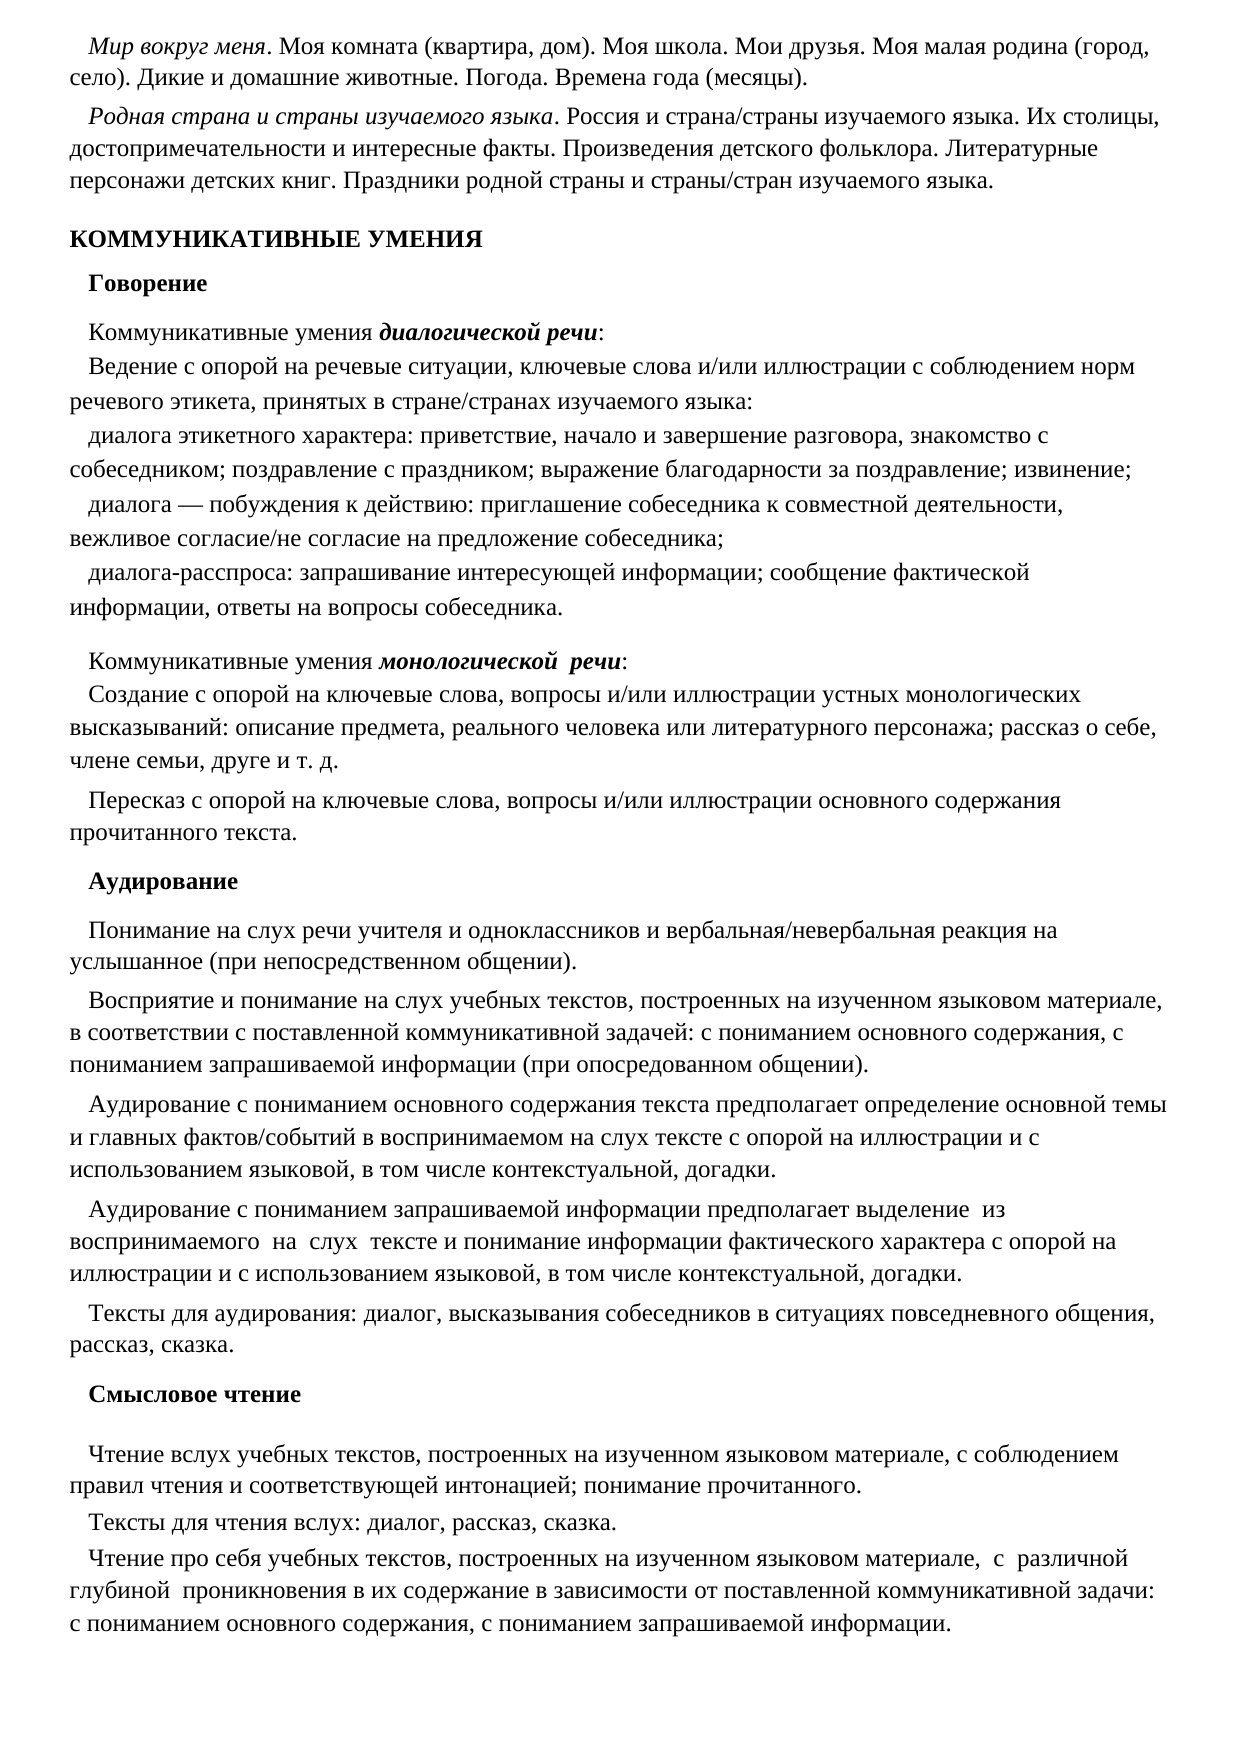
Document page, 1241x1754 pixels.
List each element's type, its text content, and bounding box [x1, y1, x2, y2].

text КОММУНИКАТИВНЫЕ УМЕНИЯ [69, 226, 1173, 253]
text Аудирование [88, 868, 1173, 895]
text Аудирование с пониманием запрашиваемой информации предполагает выделение из воспринимаемого на слух тексте и понимание информации фактического характера с опорой на иллюстрации и с использованием языковой, в том числе контекстуальной, догадки. [69, 1194, 1128, 1287]
text Говорение [88, 270, 1173, 297]
text Родная страна и страны изучаемого языка. Россия и страна/страны изучаемого языка. Их столицы, достопримечательности и интересные факты. Произведения детского фольклора. Литературные персонажи детских книг. Праздники родной страны и страны/стран изучаемого языка. [69, 101, 1173, 194]
text Понимание на слух речи учителя и одноклассников и вербальная/невербальная реакция на услышанное (при непосредственном общении). [69, 915, 1068, 975]
text Восприятие и понимание на слух учебных текстов, построенных на изученном языковом материале, в соответствии с поставленной коммуникативной задачей: с пониманием основного содержания, с пониманием запрашиваемой информации (при опосредованном общении). [69, 985, 1173, 1078]
text Пересказ с опорой на ключевые слова, вопросы и/или иллюстрации основного содержания прочитанного текста. [69, 785, 1068, 845]
text Мир вокруг меня. Моя комната (квартира, дом). Моя школа. Мои друзья. Моя малая родина (город, село). Дикие и домашние животные. Погода. Времена года (месяцы). [69, 31, 1158, 91]
text Чтение про себя учебных текстов, построенных на изученном языковом материале, с различной глубиной проникновения в их содержание в зависимости от поставленной коммуникативной задачи: с пониманием основного содержания, с пониманием запрашиваемой информации. [69, 1543, 1173, 1637]
text Тексты для аудирования: диалог, высказывания собеседников в ситуациях повседневного общения, рассказ, сказка. [69, 1298, 1158, 1358]
text Коммуникативные умения диалогической речи: Ведение с опорой на речевые ситуации, ключевые слова и/или иллюстрации с соблюдением норм речевого этикета, принятых в стране/странах изучаемого языка: диалога этикетного характера: приветствие, начало и завершение разговора, знакомство с собеседником; поздравление с праздником; выражение благодарности за поздравление; извинение; диалога — побуждения к действию: приглашение собеседника к совместной деятельности, вежливое согласие/не согласие на предложение собеседника; диалога-расспроса: запрашивание интересующей информации; сообщение фактической информации, ответы на вопросы собеседника. [69, 317, 1143, 621]
text Смысловое чтение [88, 1381, 1173, 1408]
text Аудирование с пониманием основного содержания текста предполагает определение основной темы и главных фактов/событий в воспринимаемом на слух тексте с опорой на иллюстрации и с использованием языковой, в том числе контекстуальной, догадки. [69, 1089, 1173, 1183]
text Тексты для чтения вслух: диалог, рассказ, сказка. [88, 1509, 1173, 1536]
text Чтение вслух учебных текстов, построенных на изученном языковом материале, с соблюдением правил чтения и соответствующей интонацией; понимание прочитанного. [69, 1439, 1143, 1499]
text Коммуникативные умения монологической речи: Создание с опорой на ключевые слова, вопросы и/или иллюстрации устных монологических высказываний: описание предмета, реального человека или литературного персонажа; рассказ о себе, члене семьи, друге и т. д. [69, 646, 1158, 774]
